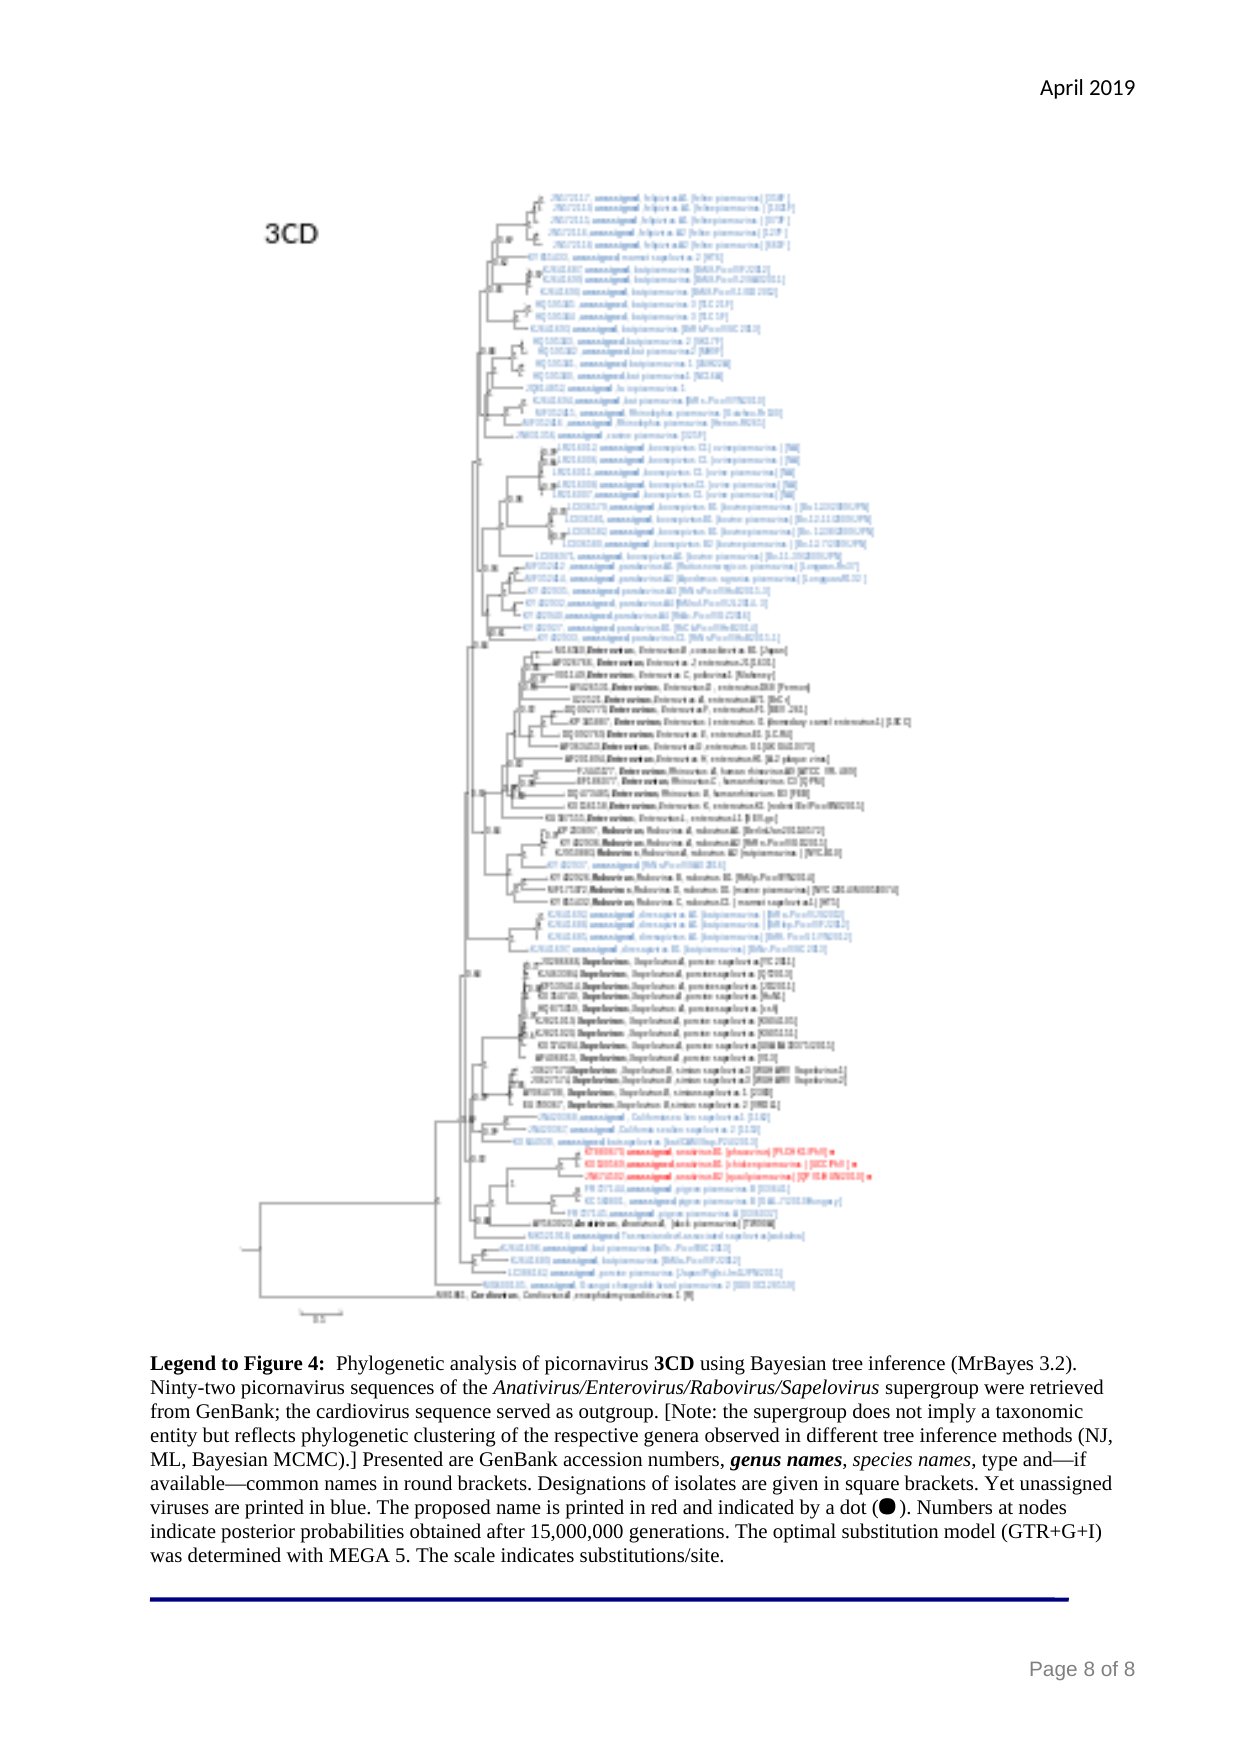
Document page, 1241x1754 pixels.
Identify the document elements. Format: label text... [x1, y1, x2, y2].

text Legend to Figure 4: Phylogenetic analysis of picornavirus 3CD using Bayesian tree inference (MrBayes 3.2). Ninty-two picornavirus sequences of the Anativirus/Enterovirus/Rabovirus/Sapelovirus supergroup were retrieved from GenBank; the cardiovirus sequence served as outgroup. [Note: the supergroup does not imply a taxonomic entity but reflects phylogenetic clustering of the respective genera observed in different tree inference methods (NJ, ML, Bayesian MCMC).] Presented are GenBank accession numbers, genus names, species names, type and—if available—common names in round brackets. Designations of isolates are given in square brackets. Yet unassigned viruses are printed in blue. The proposed name is printed in red and indicated by a dot (). Numbers at nodes indicate posterior probabilities obtained after 15,000,000 generations. The optimal substitution model (GTR+G+I) was determined with MEGA 5. The scale indicates substitutions/site. [150, 1351, 1135, 1567]
